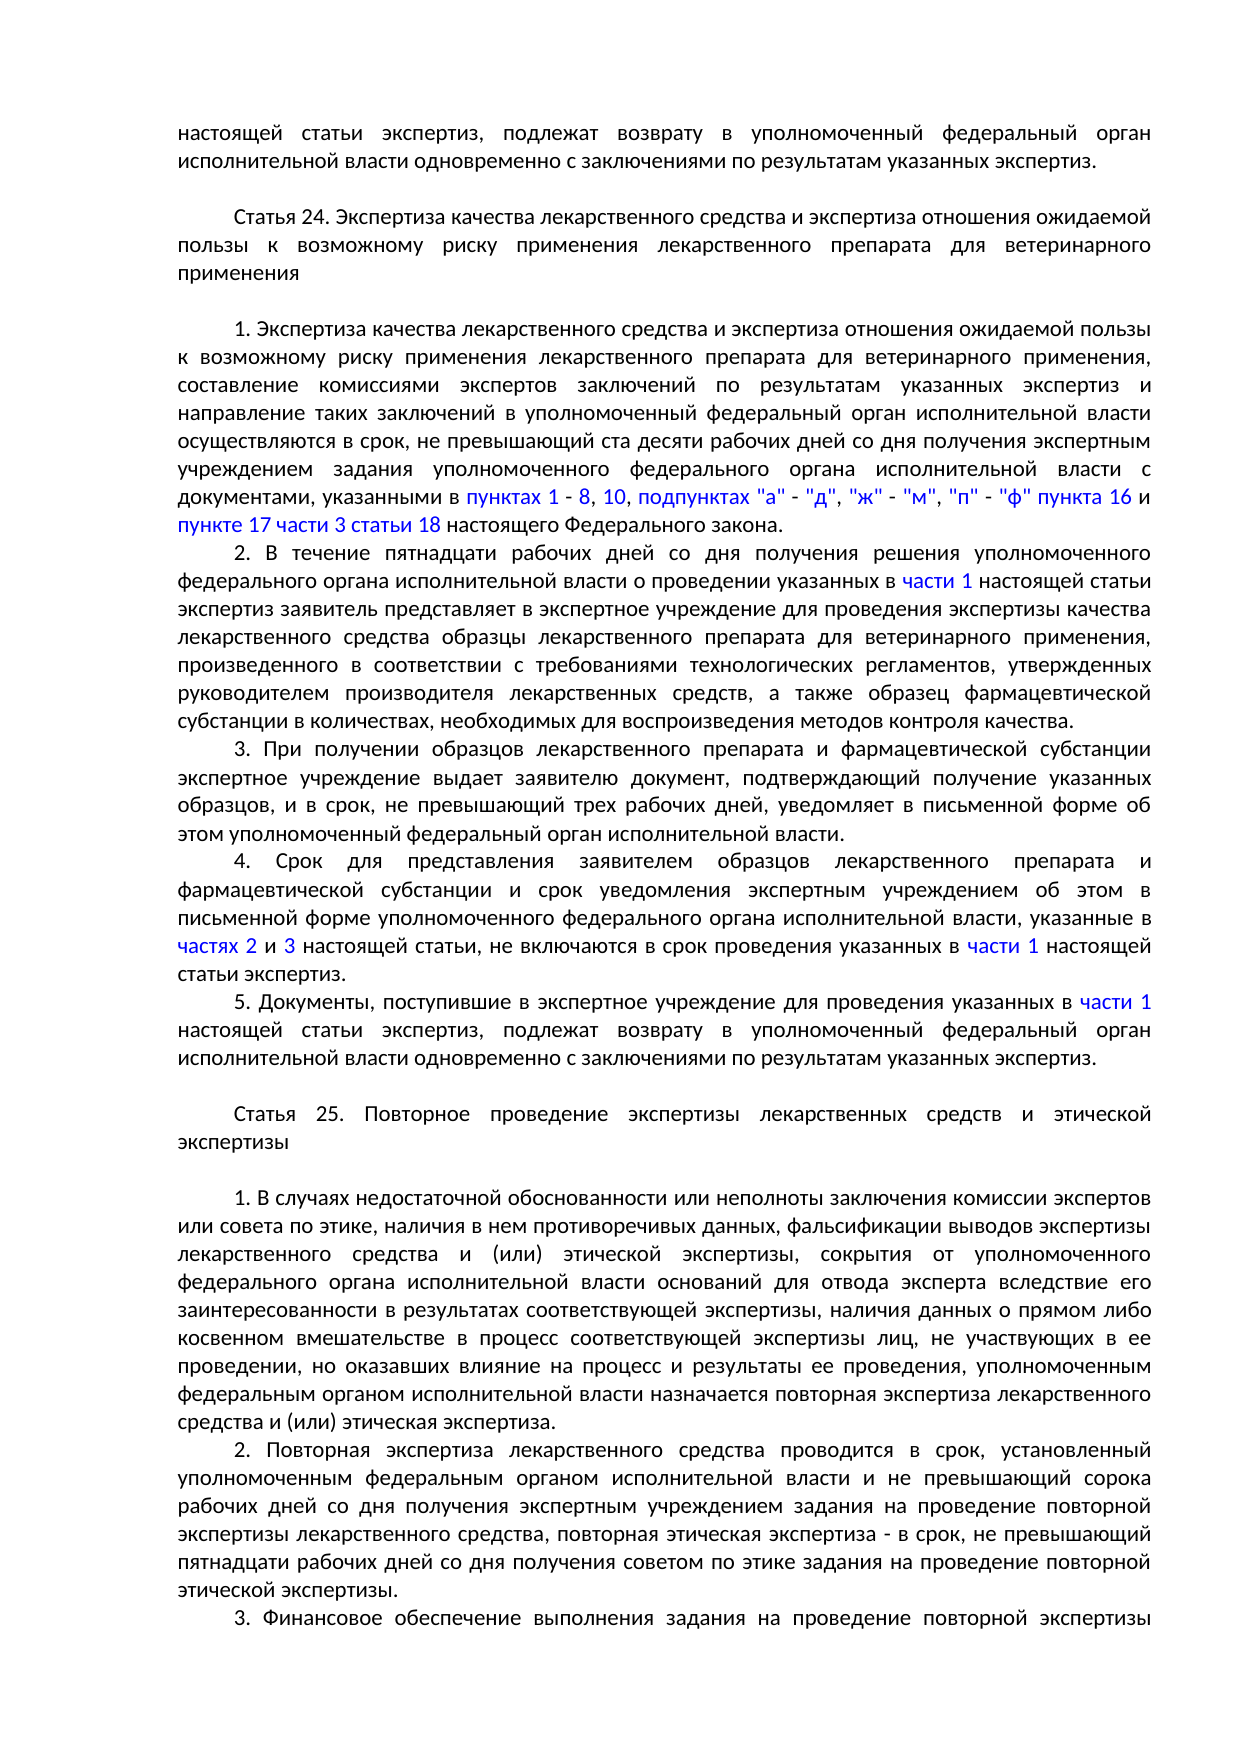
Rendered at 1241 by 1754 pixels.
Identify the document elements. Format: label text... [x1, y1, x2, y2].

text 2. В течение пятнадцати рабочих дней со дня получения решения уполномоченного федерального органа исполнительной власти о проведении указанных в части 1 настоящей статьи экспертиз заявитель представляет в экспертное учреждение для проведения экспертизы качества лекарственного средства образцы лекарственного препарата для ветеринарного применения, произведенного в соответствии с требованиями технологических регламентов, утвержденных руководителем производителя лекарственных средств, а также образец фармацевтической субстанции в количествах, необходимых для воспроизведения методов контроля качества. [177, 538, 1152, 734]
text Статья 24. Экспертиза качества лекарственного средства и экспертиза отношения ожидаемой пользы к возможному риску применения лекарственного препарата для ветеринарного применения [177, 202, 1152, 286]
text 2. Повторная экспертиза лекарственного средства проводится в срок, установленный уполномоченным федеральным органом исполнительной власти и не превышающий сорока рабочих дней со дня получения экспертным учреждением задания на проведение повторной экспертизы лекарственного средства, повторная этическая экспертиза - в срок, не превышающий пятнадцати рабочих дней со дня получения советом по этике задания на проведение повторной этической экспертизы. [177, 1435, 1152, 1603]
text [177, 1603, 1152, 1631]
text 5. Документы, поступившие в экспертное учреждение для проведения указанных в части 1 настоящей статьи экспертиз, подлежат возврату в уполномоченный федеральный орган исполнительной власти одновременно с заключениями по результатам указанных экспертиз. [177, 987, 1152, 1071]
text 1. Экспертиза качества лекарственного средства и экспертиза отношения ожидаемой пользы к возможному риску применения лекарственного препарата для ветеринарного применения, составление комиссиями экспертов заключений по результатам указанных экспертиз и направление таких заключений в уполномоченный федеральный орган исполнительной власти осуществляются в срок, не превышающий ста десяти рабочих дней со дня получения экспертным учреждением задания уполномоченного федерального органа исполнительной власти с документами, указанными в пунктах 1 - 8, 10, подпунктах "а" - "д", "ж" - "м", "п" - "ф" пункта 16 и пункте 17 части 3 статьи 18 настоящего Федерального закона. [177, 314, 1152, 538]
text 3. При получении образцов лекарственного препарата и фармацевтической субстанции экспертное учреждение выдает заявителю документ, подтверждающий получение указанных образцов, и в срок, не превышающий трех рабочих дней, уведомляет в письменной форме об этом уполномоченный федеральный орган исполнительной власти. [177, 734, 1152, 847]
text Статья 25. Повторное проведение экспертизы лекарственных средств и этической экспертизы [177, 1099, 1152, 1155]
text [177, 118, 1152, 174]
text 1. В случаях недостаточной обоснованности или неполноты заключения комиссии экспертов или совета по этике, наличия в нем противоречивых данных, фальсификации выводов экспертизы лекарственного средства и (или) этической экспертизы, сокрытия от уполномоченного федерального органа исполнительной власти оснований для отвода эксперта вследствие его заинтересованности в результатах соответствующей экспертизы, наличия данных о прямом либо косвенном вмешательстве в процесс соответствующей экспертизы лиц, не участвующих в ее проведении, но оказавших влияние на процесс и результаты ее проведения, уполномоченным федеральным органом исполнительной власти назначается повторная экспертиза лекарственного средства и (или) этическая экспертиза. [177, 1183, 1152, 1435]
text 4. Срок для представления заявителем образцов лекарственного препарата и фармацевтической субстанции и срок уведомления экспертным учреждением об этом в письменной форме уполномоченного федерального органа исполнительной власти, указанные в частях 2 и 3 настоящей статьи, не включаются в срок проведения указанных в части 1 настоящей статьи экспертиз. [177, 847, 1152, 987]
